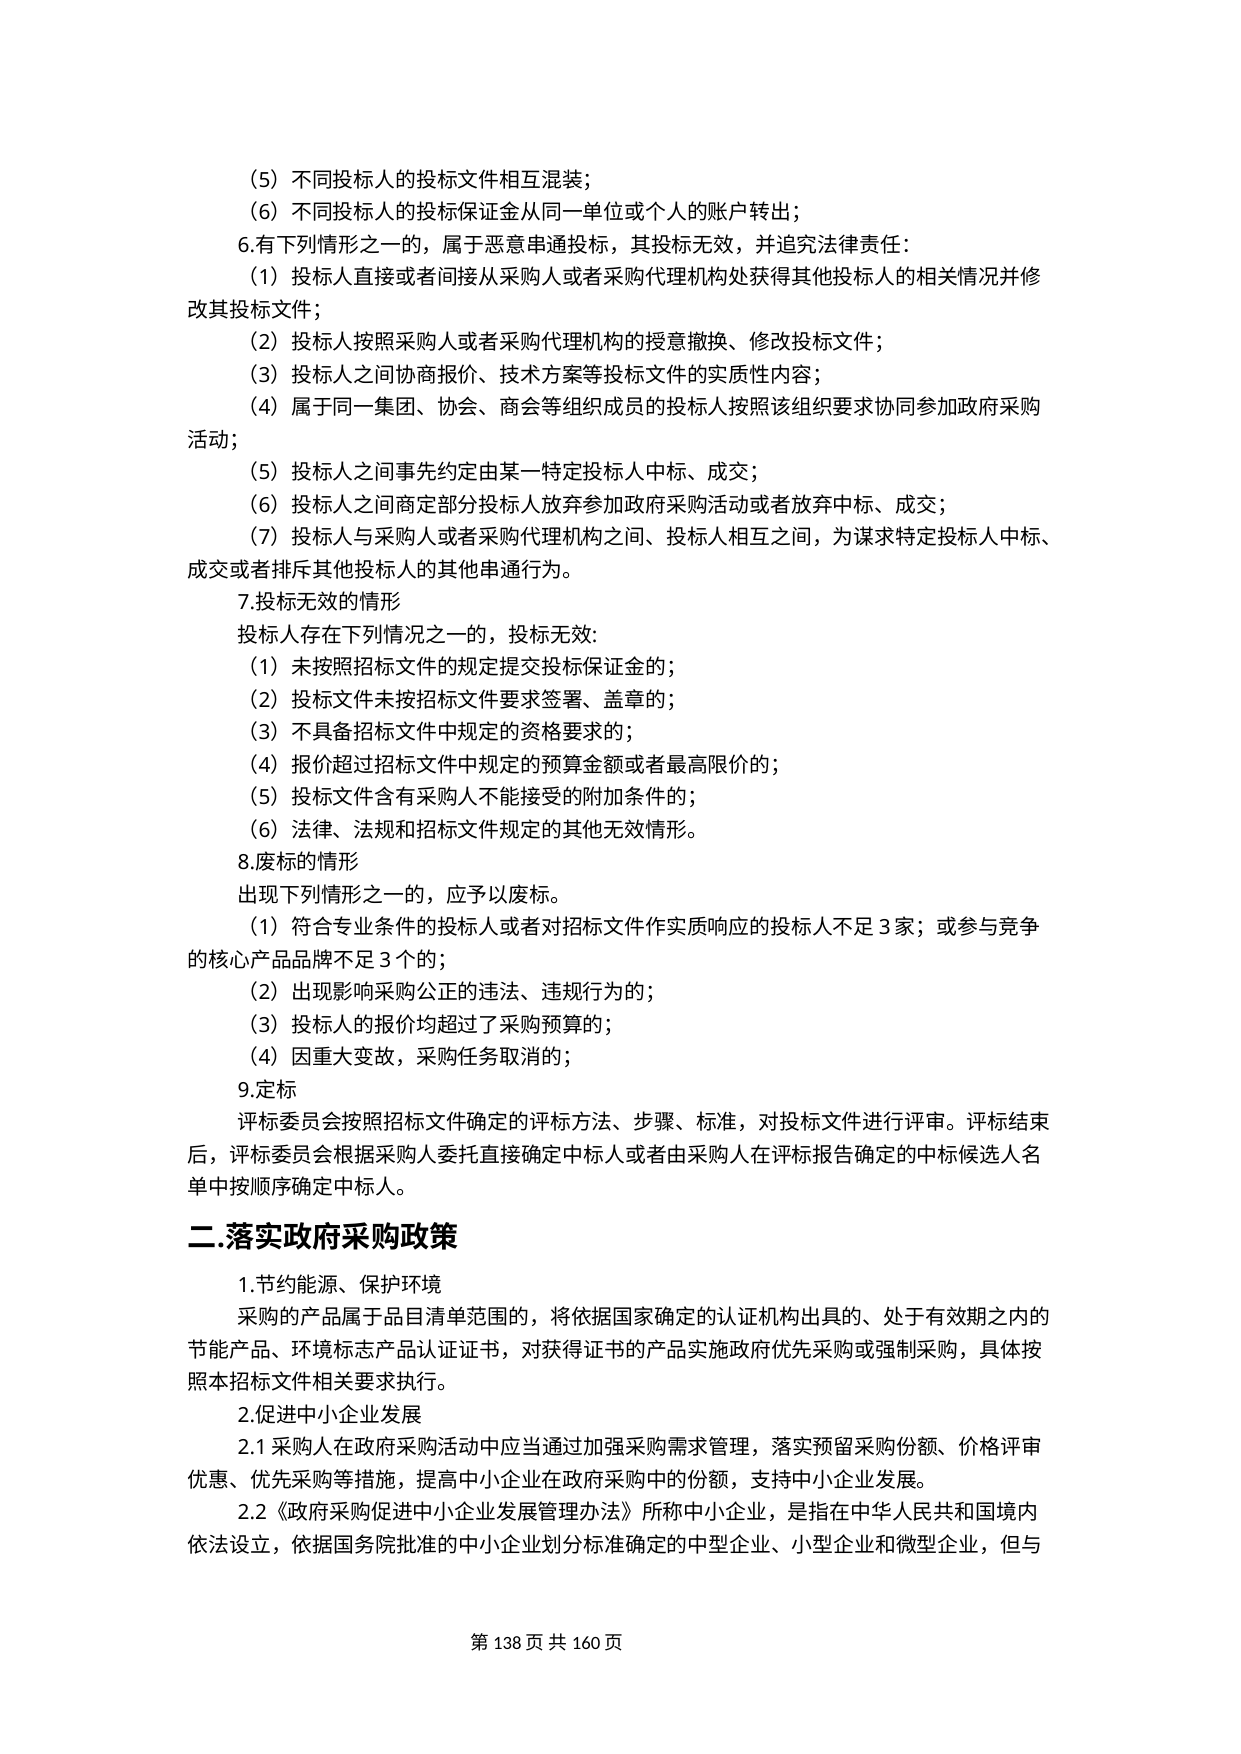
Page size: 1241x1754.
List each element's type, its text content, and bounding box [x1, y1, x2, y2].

text （3）投标人的报价均超过了采购预算的； [187, 1007, 1053, 1039]
text （6）不同投标人的投标保证金从同一单位或个人的账户转出； [187, 194, 1053, 227]
text 二.落实政府采购政策 [187, 1202, 1053, 1267]
text 7.投标无效的情形 [187, 584, 1053, 617]
text （4）属于同一集团、协会、商会等组织成员的投标人按照该组织要求协同参加政府采购活动； [187, 389, 1053, 454]
text （2）投标人按照采购人或者采购代理机构的授意撤换、修改投标文件； [187, 324, 1053, 357]
text （1）未按照招标文件的规定提交投标保证金的； [187, 649, 1053, 682]
text 8.废标的情形 [187, 844, 1053, 877]
text （5）不同投标人的投标文件相互混装； [187, 162, 1053, 194]
text 评标委员会按照招标文件确定的评标方法、步骤、标准，对投标文件进行评审。评标结束后，评标委员会根据采购人委托直接确定中标人或者由采购人在评标报告确定的中标候选人名单中按顺序确定中标人。 [187, 1104, 1053, 1202]
text （2）投标文件未按招标文件要求签署、盖章的； [187, 682, 1053, 714]
text 出现下列情形之一的，应予以废标。 [187, 877, 1053, 909]
text （6）投标人之间商定部分投标人放弃参加政府采购活动或者放弃中标、成交； [187, 487, 1053, 519]
text （1）投标人直接或者间接从采购人或者采购代理机构处获得其他投标人的相关情况并修改其投标文件； [187, 259, 1053, 324]
text （5）投标文件含有采购人不能接受的附加条件的； [187, 779, 1053, 812]
text （1）符合专业条件的投标人或者对招标文件作实质响应的投标人不足3家；或参与竞争的核心产品品牌不足3个的； [187, 909, 1053, 974]
text （3）投标人之间协商报价、技术方案等投标文件的实质性内容； [187, 357, 1053, 389]
text （4）因重大变故，采购任务取消的； [187, 1039, 1053, 1072]
text （3）不具备招标文件中规定的资格要求的； [187, 714, 1053, 747]
text （5）投标人之间事先约定由某一特定投标人中标、成交； [187, 454, 1053, 487]
text 2.促进中小企业发展 [187, 1397, 1053, 1429]
text 6.有下列情形之一的，属于恶意串通投标，其投标无效，并追究法律责任： [187, 227, 1053, 259]
text （2）出现影响采购公正的违法、违规行为的； [187, 974, 1053, 1007]
text 采购的产品属于品目清单范围的，将依据国家确定的认证机构出具的、处于有效期之内的节能产品、环境标志产品认证证书，对获得证书的产品实施政府优先采购或强制采购，具体按照本招标文件相关要求执行。 [187, 1299, 1053, 1397]
text （6）法律、法规和招标文件规定的其他无效情形。 [187, 812, 1053, 844]
text 2.1采购人在政府采购活动中应当通过加强采购需求管理，落实预留采购份额、价格评审优惠、优先采购等措施，提高中小企业在政府采购中的份额，支持中小企业发展。 [187, 1429, 1053, 1494]
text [187, 1494, 1053, 1559]
text （7）投标人与采购人或者采购代理机构之间、投标人相互之间，为谋求特定投标人中标、成交或者排斥其他投标人的其他串通行为。 [187, 519, 1053, 584]
text 1.节约能源、保护环境 [187, 1267, 1053, 1299]
text （4）报价超过招标文件中规定的预算金额或者最高限价的； [187, 747, 1053, 779]
text 投标人存在下列情况之一的，投标无效: [187, 617, 1053, 649]
text 9.定标 [187, 1072, 1053, 1104]
